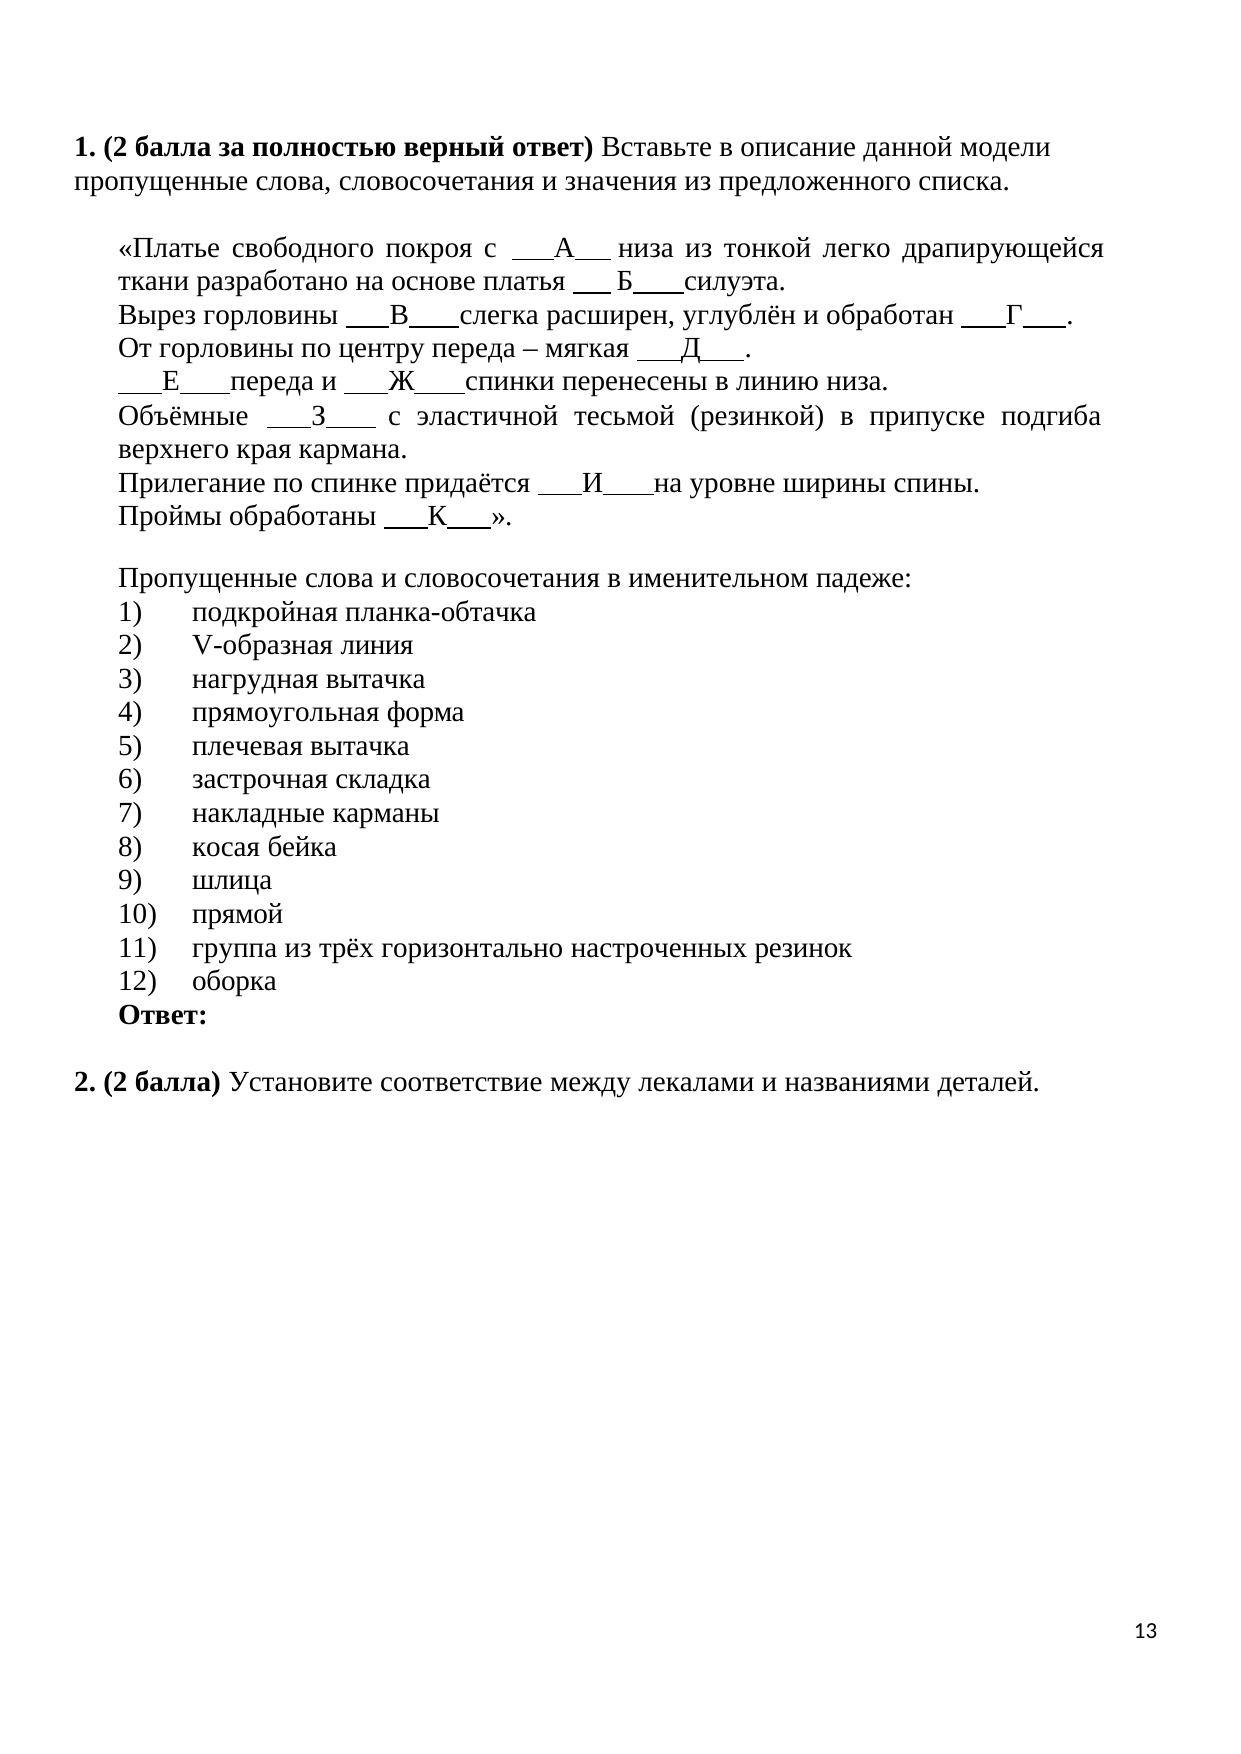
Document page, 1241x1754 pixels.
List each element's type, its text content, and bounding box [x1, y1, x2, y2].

list V-образная линия [118, 628, 1157, 661]
list шлица [118, 863, 1157, 896]
list прямоугольная форма [118, 695, 1157, 728]
text «Платье свободного покроя с А низа из тонкой легко драпирующейся ткани разработано на основе платья Б силуэта. [118, 230, 1122, 297]
text Объёмные З с эластичной тесьмой (резинкой) в припуске подгиба верхнего края кармана. [118, 398, 1122, 465]
list плечевая вытачка [118, 728, 1157, 762]
list подкройная планка-обтачка [118, 594, 1157, 628]
list нагрудная вытачка [118, 661, 1157, 695]
text Прилегание по спинке придаётся И на уровне ширины спины. Проймы обработаны К ». [118, 465, 981, 532]
text Вырез горловины В слегка расширен, углублён и обработан Г . От горловины по центру переда – мягкая Д . [118, 297, 1074, 364]
text Пропущенные слова и словосочетания в именительном падеже: [118, 561, 1157, 594]
text Ответ: [118, 997, 1157, 1031]
list прямой [118, 896, 1157, 930]
list накладные карманы [118, 796, 1157, 829]
text 1. (2 балла за полностью верный ответ) Вставьте в описание данной модели пропущенные слова, словосочетания и значения из предложенного списка. [74, 129, 1122, 196]
list группа из трёх горизонтально настроченных резинок [118, 930, 1157, 963]
list косая бейка [118, 829, 1157, 863]
text 2. (2 балла) Установите соответствие между лекалами и названиями деталей. [74, 1064, 1157, 1098]
list оборка [118, 963, 1157, 997]
list застрочная складка [118, 762, 1157, 796]
text Е переда и Ж спинки перенесены в линию низа. [118, 364, 1157, 398]
